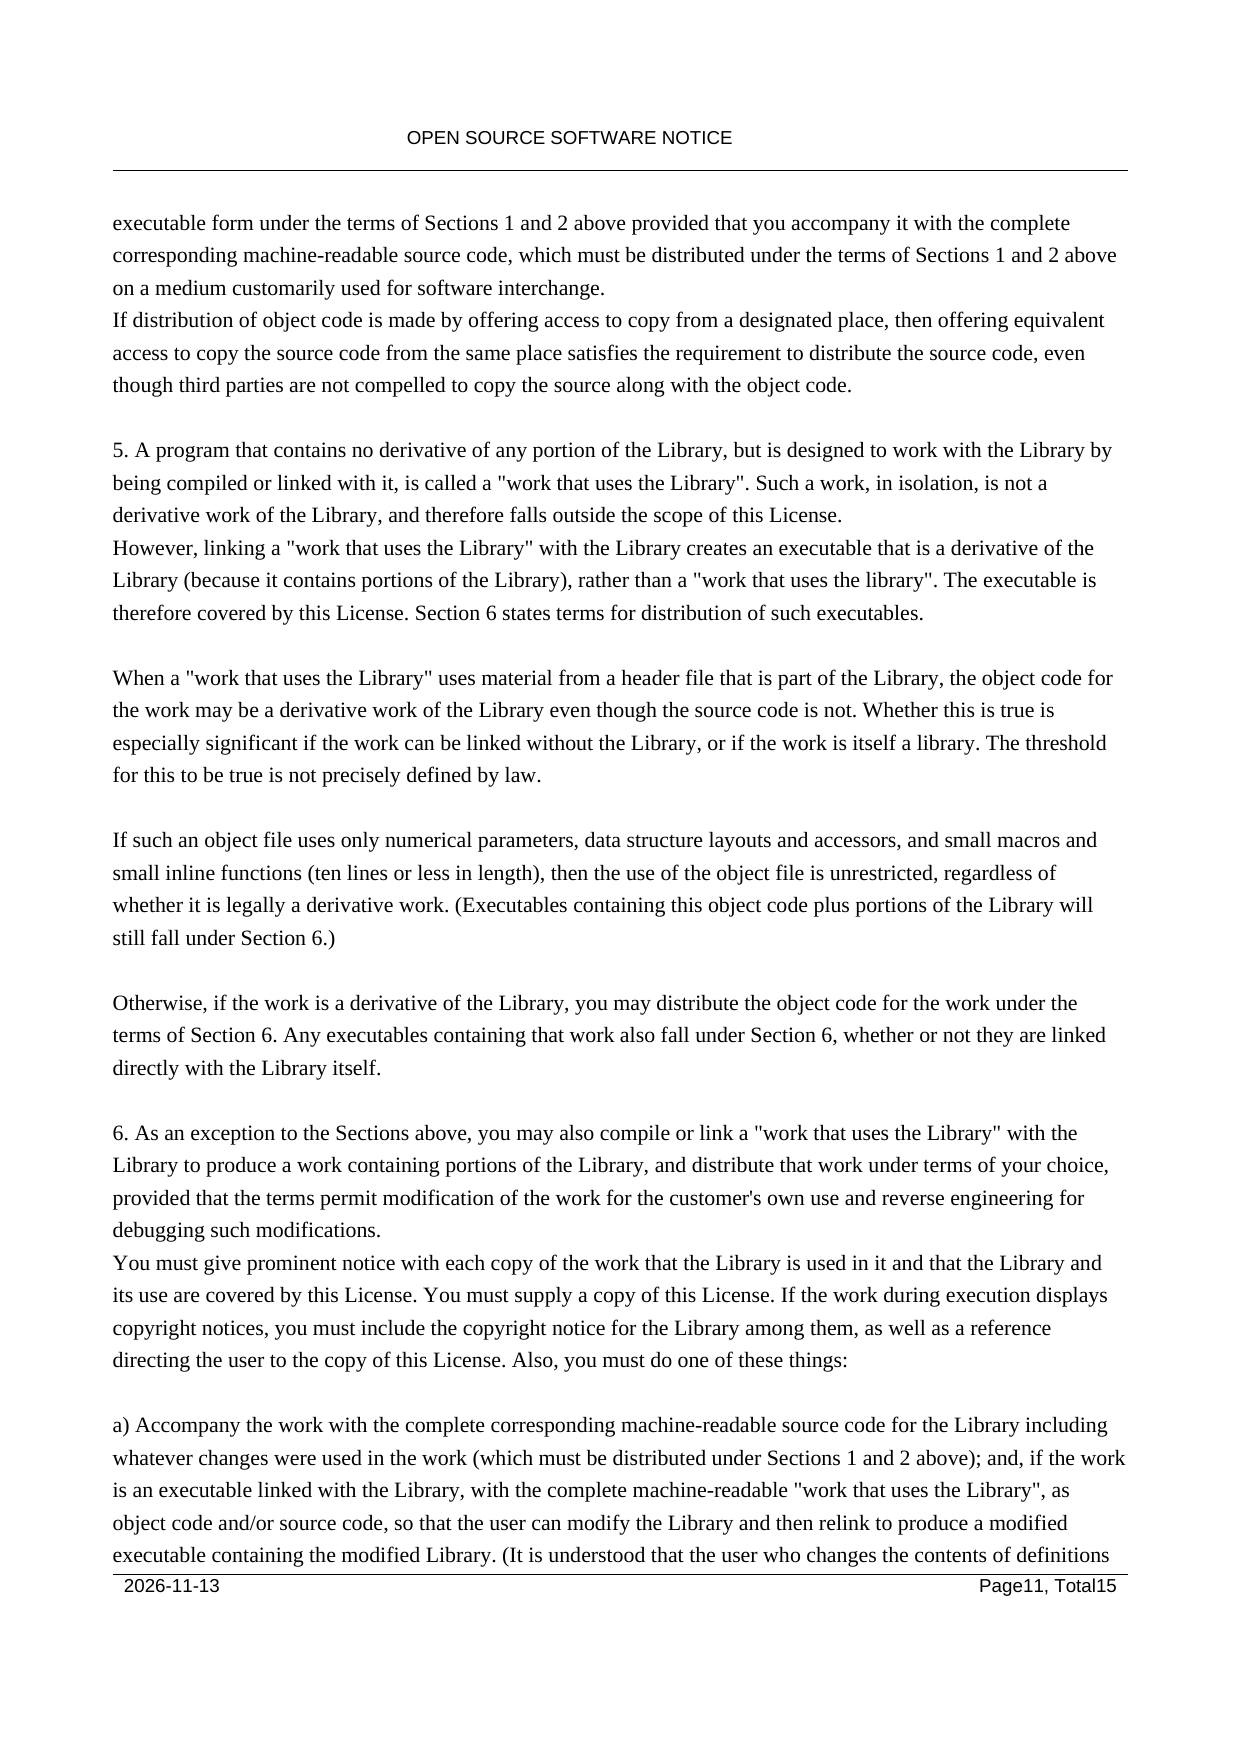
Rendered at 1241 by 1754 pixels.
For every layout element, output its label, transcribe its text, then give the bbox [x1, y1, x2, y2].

text Otherwise, if the work is a derivative of the Library, you may distribute the object code for the work under the terms of Section 6. Any executables containing that work also fall under Section 6, whether or not they are linked directly with the Library itself. [112, 986, 1128, 1084]
text If such an object file uses only numerical parameters, data structure layouts and accessors, and small macros and small inline functions (ten lines or less in length), then the use of the object file is unrestricted, regardless of whether it is legally a derivative work. (Executables containing this object code plus portions of the Library will still fall under Section 6.) [112, 824, 1128, 954]
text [112, 206, 1128, 304]
text If distribution of object code is made by offering access to copy from a designated place, then offering equivalent access to copy the source code from the same place satisfies the requirement to distribute the source code, even though third parties are not compelled to copy the source along with the object code. [112, 304, 1128, 401]
text When a "work that uses the Library" uses material from a header file that is part of the Library, the object code for the work may be a derivative work of the Library even though the source code is not. Whether this is true is especially significant if the work can be linked without the Library, or if the work is itself a library. The threshold for this to be true is not precisely defined by law. [112, 661, 1128, 791]
text However, linking a "work that uses the Library" with the Library creates an executable that is a derivative of the Library (because it contains portions of the Library), rather than a "work that uses the library". The executable is therefore covered by this License. Section 6 states terms for distribution of such executables. [112, 531, 1128, 629]
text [112, 1409, 1128, 1571]
text You must give prominent notice with each copy of the work that the Library is used in it and that the Library and its use are covered by this License. You must supply a copy of this License. If the work during execution displays copyright notices, you must include the copyright notice for the Library among them, as well as a reference directing the user to the copy of this License. Also, you must do one of these things: [112, 1246, 1128, 1376]
text 5. A program that contains no derivative of any portion of the Library, but is designed to work with the Library by being compiled or linked with it, is called a "work that uses the Library". Such a work, in isolation, is not a derivative work of the Library, and therefore falls outside the scope of this License. [112, 434, 1128, 531]
text 6. As an exception to the Sections above, you may also compile or link a "work that uses the Library" with the Library to produce a work containing portions of the Library, and distribute that work under terms of your choice, provided that the terms permit modification of the work for the customer's own use and reverse engineering for debugging such modifications. [112, 1116, 1128, 1246]
